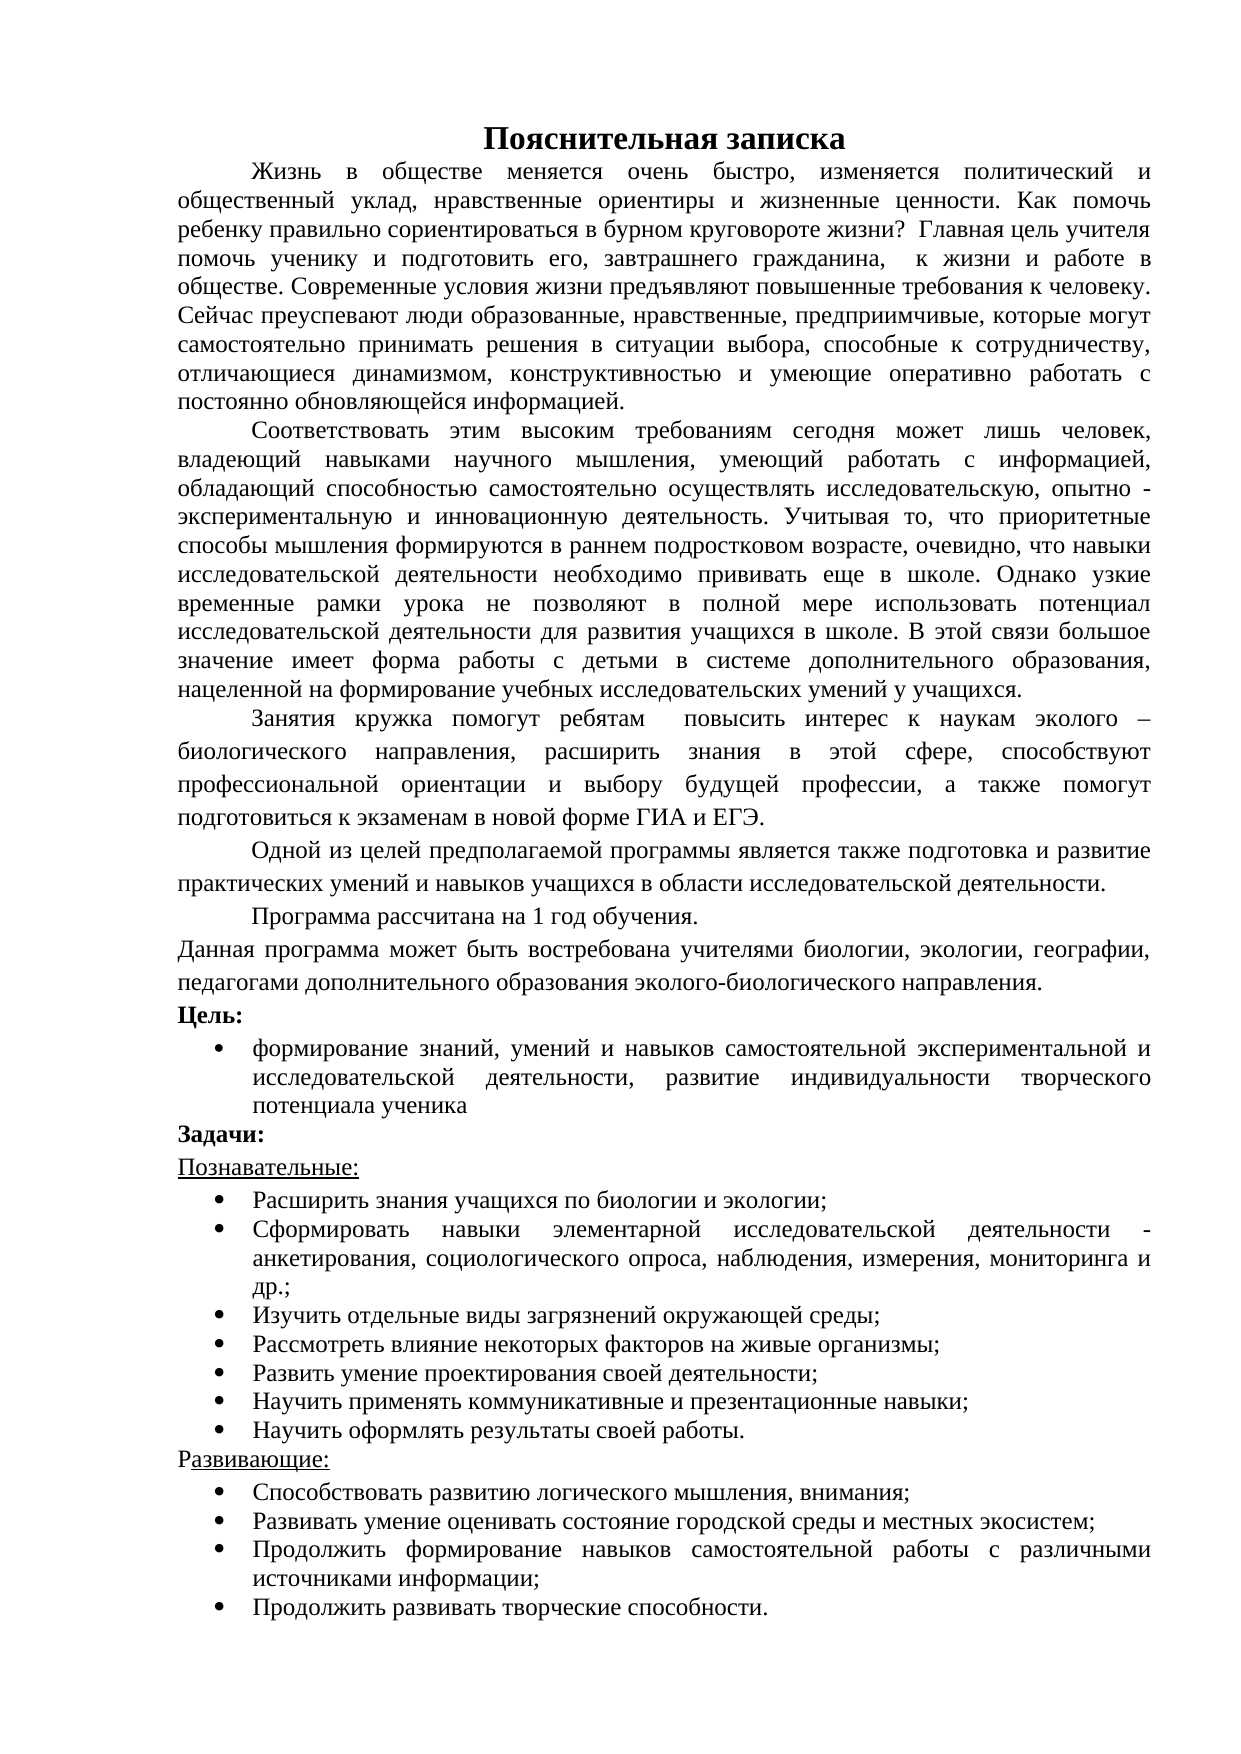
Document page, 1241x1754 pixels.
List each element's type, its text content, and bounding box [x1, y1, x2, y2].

text Одной из целей предполагаемой программы является также подготовка и развитие практических умений и навыков учащихся в области исследовательской деятельности. [177, 835, 1152, 897]
text Познавательные: [177, 1152, 1152, 1181]
text Соответствовать этим высоким требованиям сегодня может лишь человек, владеющий навыками научного мышления, умеющий работать с информацией, обладающий способностью самостоятельно осуществлять исследовательскую, опытно - экспериментальную и инновационную деятельность. Учитывая то, что приоритетные способы мышления формируются в раннем подростковом возрасте, очевидно, что навыки исследовательской деятельности необходимо прививать еще в школе. Однако узкие временные рамки урока не позволяют в полной мере использовать потенциал исследовательской деятельности для развития учащихся в школе. В этой связи большое значение имеет форма работы с детьми в системе дополнительного образования, нацеленной на формирование учебных исследовательских умений у учащихся. [177, 415, 1152, 703]
list Продолжить развивать творческие способности. [215, 1592, 1152, 1621]
list Расширить знания учащихся по биологии и экологии; [215, 1185, 1152, 1214]
list Изучить отдельные виды загрязнений окружающей среды; [215, 1300, 1152, 1329]
text Занятия кружка помогут ребятам повысить интерес к наукам эколого – биологического направления, расширить знания в этой сфере, способствуют профессиональной ориентации и выбору будущей профессии, а также помогут подготовиться к экзаменам в новой форме ГИА и ЕГЭ. [177, 703, 1152, 831]
list Продолжить формирование навыков самостоятельной работы с различными источниками информации; [215, 1534, 1152, 1592]
list Рассмотреть влияние некоторых факторов на живые организмы; [215, 1329, 1152, 1358]
text Жизнь в обществе меняется очень быстро, изменяется политический и общественный уклад, нравственные ориентиры и жизненные ценности. Как помочь ребенку правильно сориентироваться в бурном круговороте жизни? Главная цель учителя помочь ученику и подготовить его, завтрашнего гражданина, к жизни и работе в обществе. Современные условия жизни предъявляют повышенные требования к человеку. Сейчас преуспевают люди образованные, нравственные, предприимчивые, которые могут самостоятельно принимать решения в ситуации выбора, способные к сотрудничеству, отличающиеся динамизмом, конструктивностью и умеющие оперативно работать с постоянно обновляющейся информацией. [177, 156, 1152, 415]
list Сформировать навыки элементарной исследовательской деятельности - анкетирования, социологического опроса, наблюдения, измерения, мониторинга и др.; [215, 1214, 1152, 1300]
text Задачи: [177, 1119, 1152, 1148]
list Научить оформлять результаты своей работы. [215, 1415, 1152, 1444]
list Способствовать развитию логического мышления, внимания; [215, 1477, 1152, 1506]
list формирование знаний, умений и навыков самостоятельной экспериментальной и исследовательской деятельности, развитие индивидуальности творческого потенциала ученика [215, 1033, 1152, 1119]
text Данная программа может быть востребована учителями биологии, экологии, географии, педагогами дополнительного образования эколого-биологического направления. [177, 934, 1152, 996]
text Программа рассчитана на 1 год обучения. [177, 901, 1152, 929]
text Развивающие: [177, 1444, 1152, 1473]
list Развивать умение оценивать состояние городской среды и местных экосистем; [215, 1506, 1152, 1534]
list Развить умение проектирования своей деятельности; [215, 1358, 1152, 1386]
text Цель: [177, 1000, 1152, 1029]
list Научить применять коммуникативные и презентационные навыки; [215, 1386, 1152, 1415]
text Пояснительная записка [177, 118, 1152, 156]
